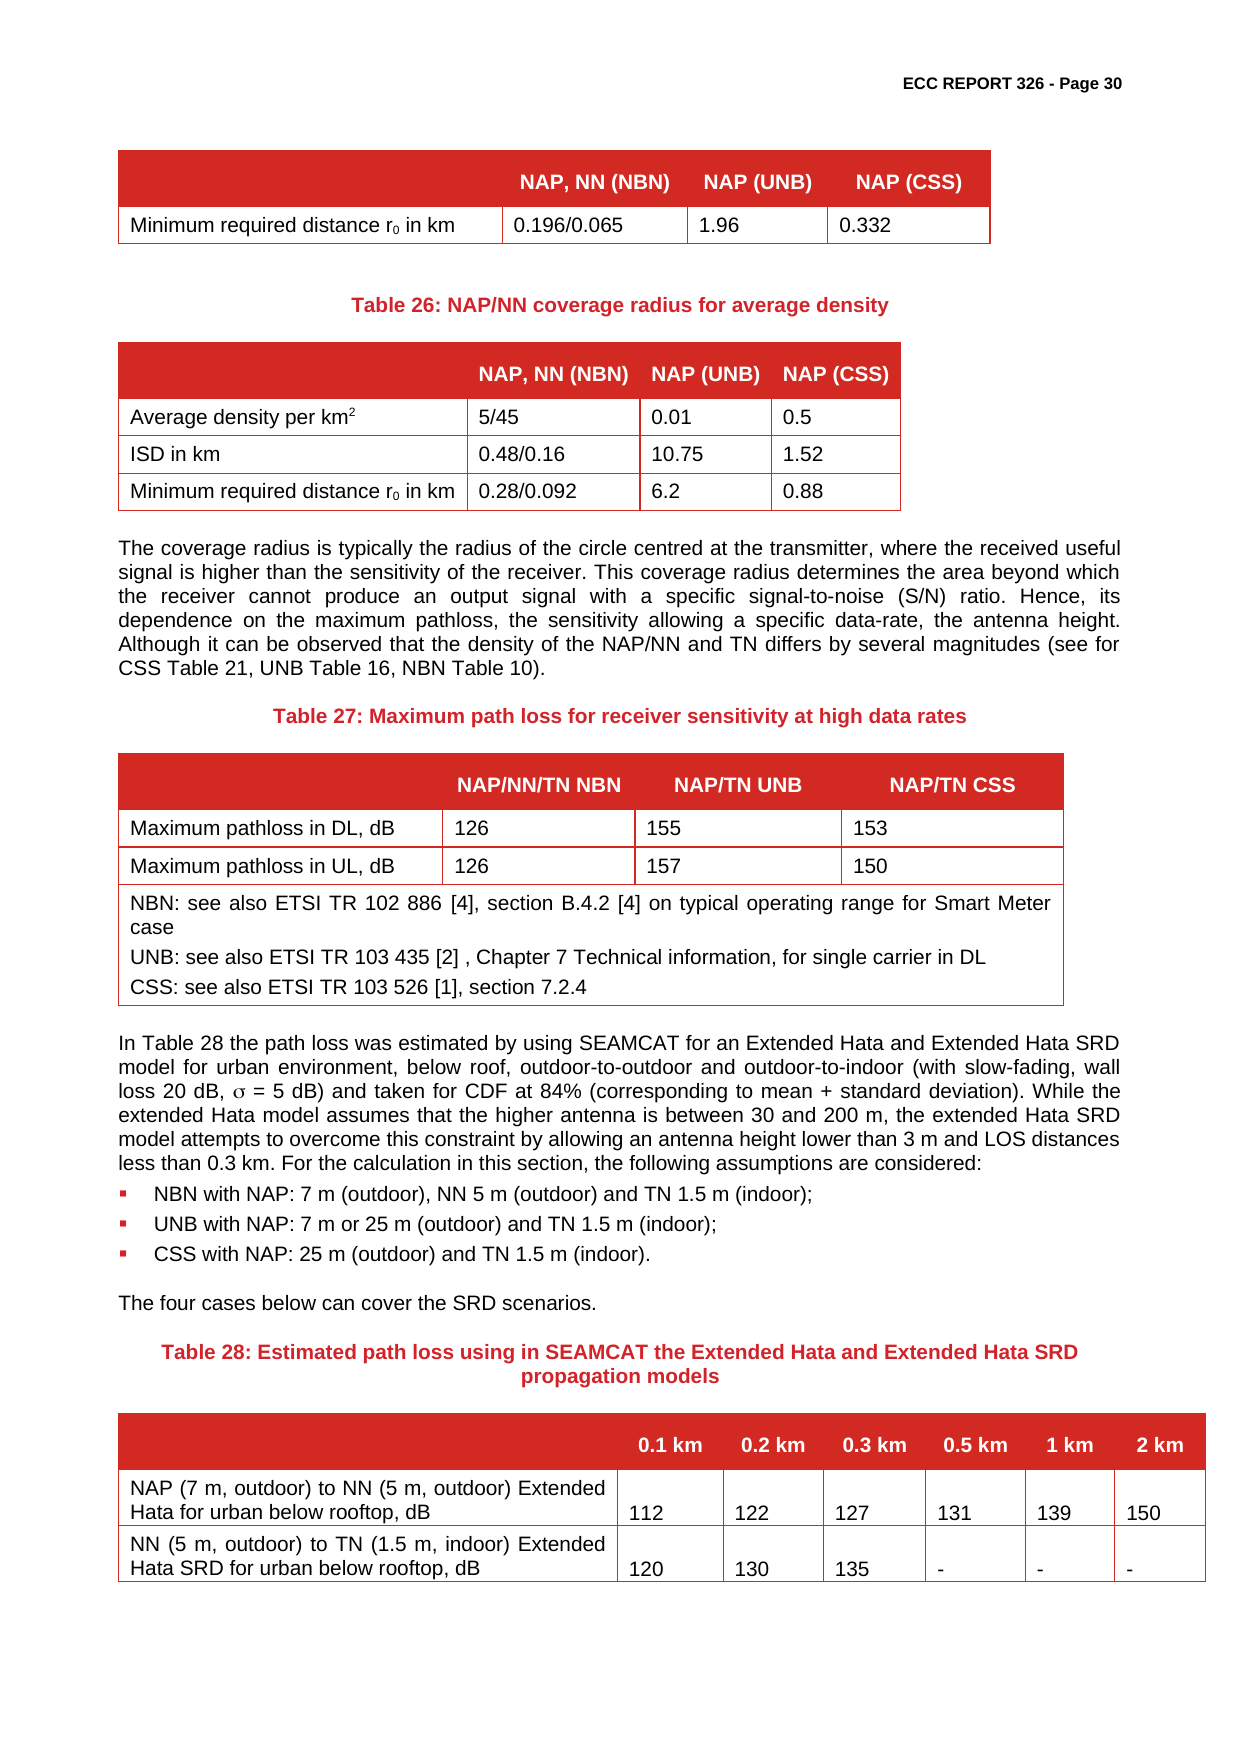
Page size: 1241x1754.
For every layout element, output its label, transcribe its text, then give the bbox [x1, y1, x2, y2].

table_cell 122 [724, 1470, 823, 1525]
table_cell 139 [1026, 1470, 1114, 1525]
table_header NAP (UNB) [688, 151, 827, 206]
table_cell 6.2 [641, 474, 771, 509]
table_cell - [1026, 1526, 1114, 1581]
table_header 1 km [1026, 1414, 1114, 1469]
text Table 28: Estimated path loss using in SEAMCAT the Extended Hata and Extended Hata SRD propagation models [118, 1340, 1122, 1388]
table_cell NBN: see also ETSI TR 102 886 [4], section B.4.2 [4] on typical operating range for Smart Meter case UNB: see also ETSI TR 103 435 [2] , Chapter 7 Technical information, for single carrier in DL CSS: see also ETSI TR 103 526 [1], section 7.2.4 [119, 885, 1063, 1005]
table_cell NN (5 m, outdoor) to TN (1.5 m, indoor) Extended Hata SRD for urban below rooftop, dB [119, 1526, 617, 1581]
table_cell 153 [842, 810, 1063, 846]
table_header NAP (CSS) [772, 343, 900, 398]
table_cell 0.332 [828, 207, 989, 243]
table_cell 1.96 [688, 207, 827, 243]
table_header NAP (CSS) [828, 151, 989, 206]
table_cell 155 [636, 810, 841, 846]
table_header 2 km [1115, 1414, 1205, 1469]
table_cell 0.196/0.065 [503, 207, 687, 243]
table_cell 135 [824, 1526, 925, 1581]
table_cell 120 [618, 1526, 723, 1581]
table_cell 130 [724, 1526, 823, 1581]
table_header NAP/NN/TN NBN [443, 754, 634, 809]
table_cell 0.5 [772, 399, 900, 435]
table_cell 0.28/0.092 [468, 474, 639, 509]
table_cell Maximum pathloss in DL, dB [119, 810, 442, 846]
table_cell 157 [636, 848, 841, 884]
text UNB with NAP: 7 m or 25 m (outdoor) and TN 1.5 m (indoor); [118, 1212, 1122, 1236]
table_header [119, 1414, 617, 1469]
text NBN with NAP: 7 m (outdoor), NN 5 m (outdoor) and TN 1.5 m (indoor); [118, 1181, 1122, 1205]
table_header 0.5 km [926, 1414, 1025, 1469]
table_cell 131 [926, 1470, 1025, 1525]
table_cell Minimum required distance r0 in km [119, 474, 467, 509]
table_header NAP/TN UNB [636, 754, 841, 809]
table_cell 150 [1115, 1470, 1205, 1525]
table_cell 5/45 [468, 399, 639, 435]
text Table 27: Maximum path loss for receiver sensitivity at high data rates [118, 704, 1122, 728]
text Table 26: NAP/NN coverage radius for average density [118, 293, 1122, 317]
table_cell 0.88 [772, 474, 900, 509]
table_cell - [926, 1526, 1025, 1581]
table_cell 1.52 [772, 436, 900, 472]
table_header NAP, NN (NBN) [503, 151, 687, 206]
table_cell 0.48/0.16 [468, 436, 639, 472]
table_cell NAP (7 m, outdoor) to NN (5 m, outdoor) Extended Hata for urban below rooftop, dB [119, 1470, 617, 1525]
table_cell Average density per km2 [119, 399, 467, 435]
table_cell 150 [842, 848, 1063, 884]
table_cell 0.01 [641, 399, 771, 435]
table_cell 126 [443, 848, 634, 884]
table_cell ISD in km [119, 436, 467, 472]
table_cell 127 [824, 1470, 925, 1525]
table_header 0.1 km [618, 1414, 723, 1469]
table_header [119, 151, 502, 206]
text In Table 28 the path loss was estimated by using SEAMCAT for an Extended Hata and Extended Hata SRD model for urban environment, below roof, outdoor-to-outdoor and outdoor-to-indoor (with slow-fading, wall loss 20 dB, = 5 dB) and taken for CDF at 84% (corresponding to mean + standard deviation). While the extended Hata model assumes that the higher antenna is between 30 and 200 m, the extended Hata SRD model attempts to overcome this constraint by allowing an antenna height lower than 3 m and LOS distances less than 0.3 km. For the calculation in this section, the following assumptions are considered: [118, 1031, 1122, 1175]
table_header 0.3 km [824, 1414, 925, 1469]
text The four cases below can cover the SRD scenarios. [118, 1291, 1122, 1315]
table_header [119, 343, 467, 398]
table_cell Maximum pathloss in UL, dB [119, 848, 442, 884]
table_cell 126 [443, 810, 634, 846]
text The coverage radius is typically the radius of the circle centred at the transmitter, where the received useful signal is higher than the sensitivity of the receiver. This coverage radius determines the area beyond which the receiver cannot produce an output signal with a specific signal-to-noise (S/N) ratio. Hence, its dependence on the maximum pathloss, the sensitivity allowing a specific data-rate, the antenna height. Although it can be observed that the density of the NAP/NN and TN differs by several magnitudes (see for CSS Table 21, UNB Table 16, NBN Table 10). [118, 536, 1122, 679]
table_cell 10.75 [641, 436, 771, 472]
table_header NAP, NN (NBN) [468, 343, 639, 398]
table_cell - [1115, 1526, 1205, 1581]
table_header [119, 754, 442, 809]
table_cell 112 [618, 1470, 723, 1525]
table_header NAP/TN CSS [842, 754, 1063, 809]
table_header NAP (UNB) [641, 343, 771, 398]
text CSS with NAP: 25 m (outdoor) and TN 1.5 m (indoor). [118, 1242, 1122, 1266]
table_cell Minimum required distance r0 in km [119, 207, 502, 243]
table_header 0.2 km [724, 1414, 823, 1469]
